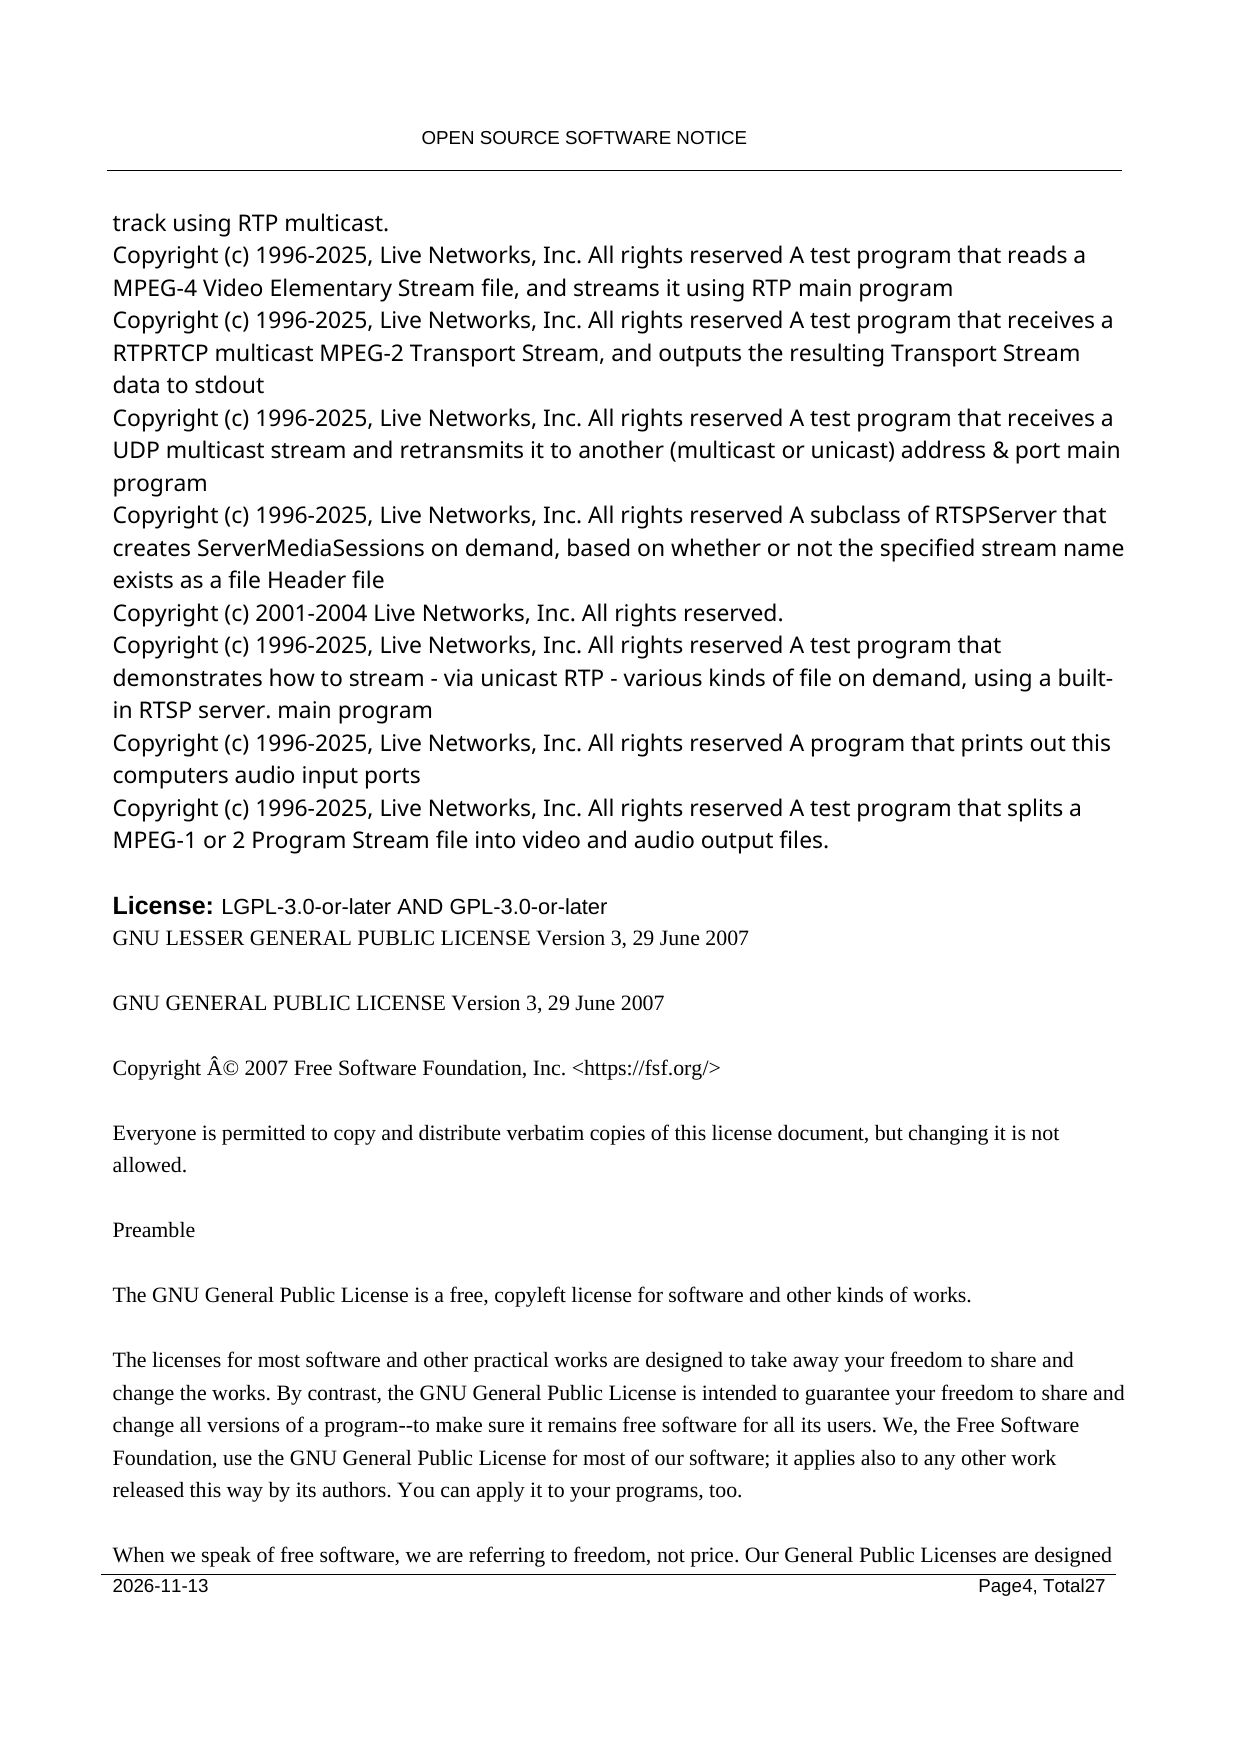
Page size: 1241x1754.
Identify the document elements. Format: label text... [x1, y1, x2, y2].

text License: LGPL-3.0-or-later AND GPL-3.0-or-later [112, 889, 1128, 921]
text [112, 206, 1128, 889]
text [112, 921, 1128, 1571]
